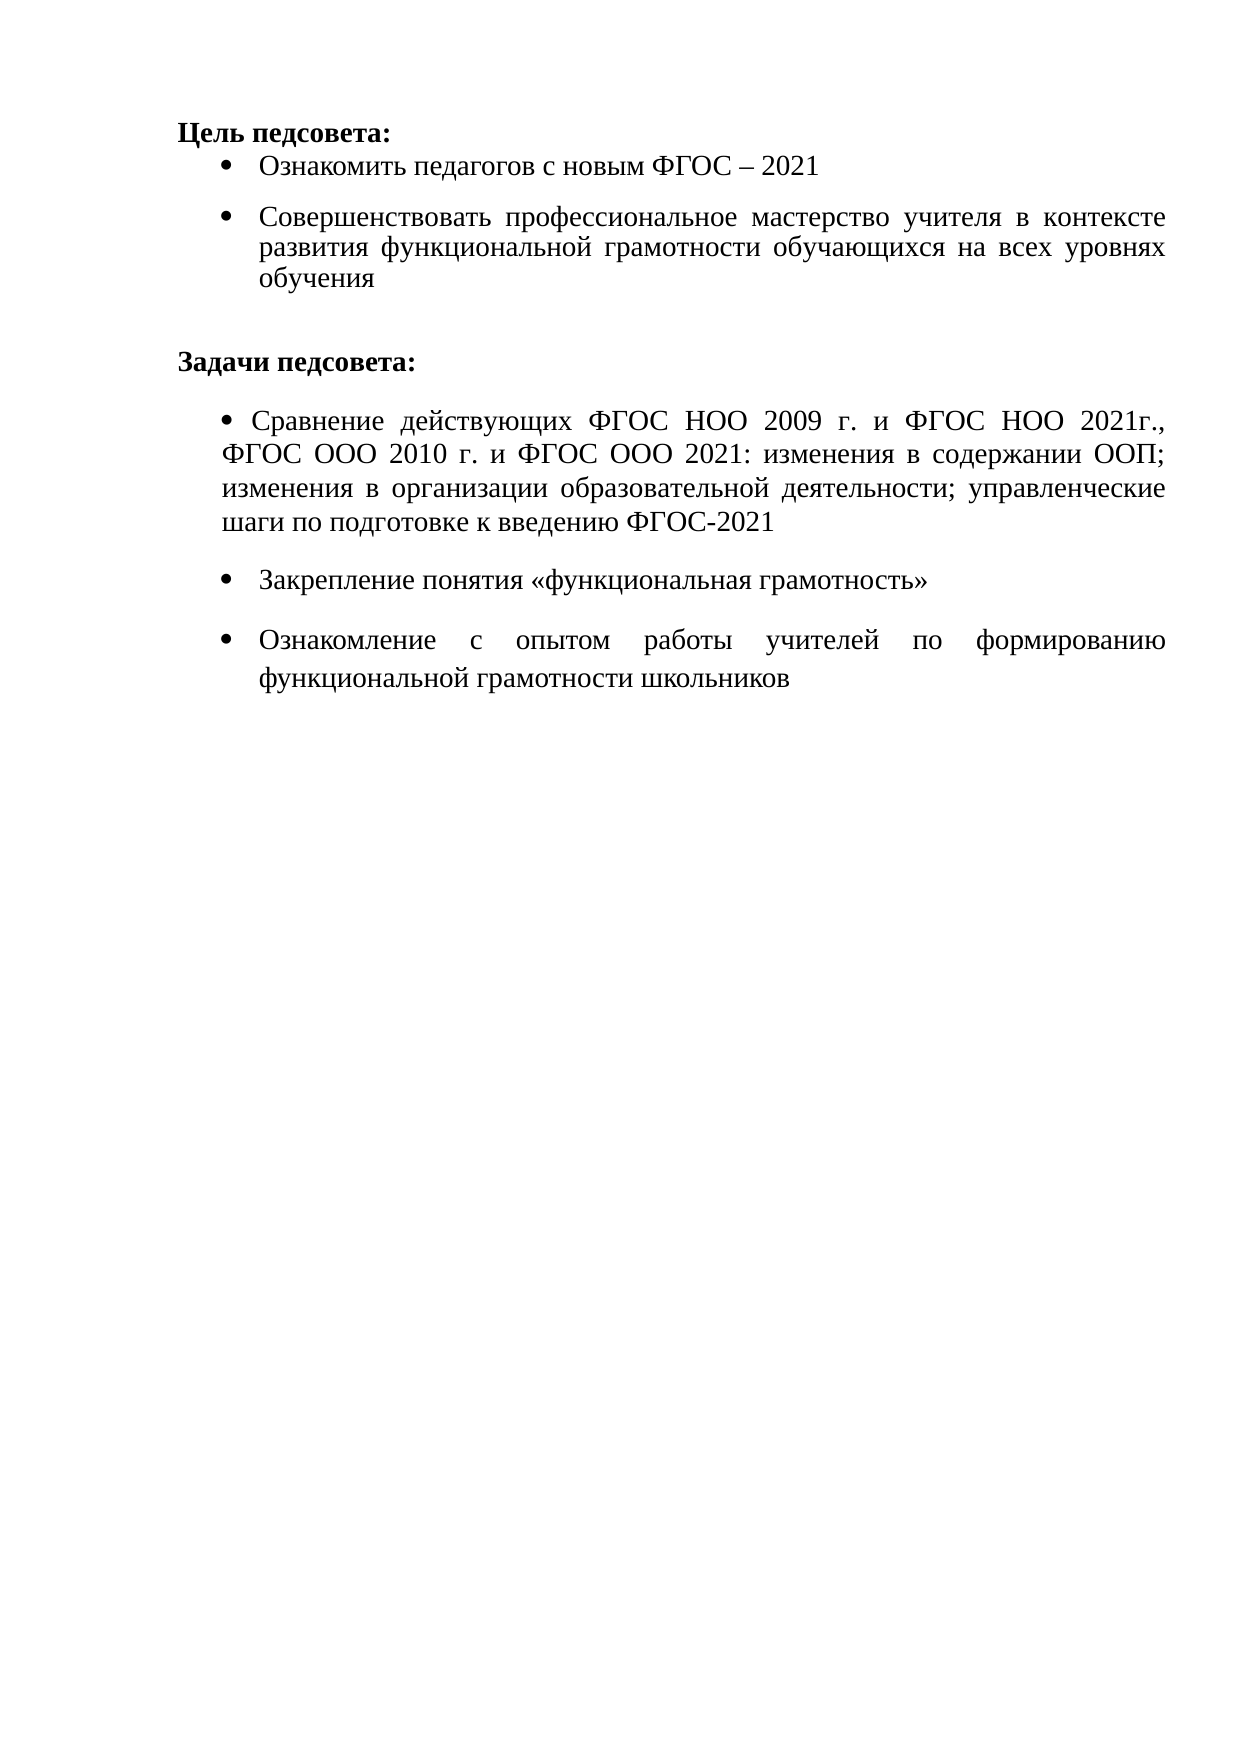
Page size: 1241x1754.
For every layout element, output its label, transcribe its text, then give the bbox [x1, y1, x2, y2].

text Цель педсовета: [177, 118, 1167, 148]
list Закрепление понятия «функциональная грамотность» [221, 562, 1167, 596]
list Ознакомить педагогов с новым ФГОС – 2021 [221, 148, 1167, 182]
list Ознакомление с опытом работы учителей по формированию функциональной грамотности школьников [221, 622, 1167, 694]
list Сравнение действующих ФГОС НОО 2009 г. и ФГОС НОО 2021г., ФГОС ООО 2010 г. и ФГОС ООО 2021: изменения в содержании ООП; изменения в организации образовательной деятельности; управленческие шаги по подготовке к введению ФГОС-2021 [222, 403, 1167, 537]
list Совершенствовать профессиональное мастерство учителя в контексте развития функциональной грамотности обучающихся на всех уровнях обучения [221, 203, 1167, 293]
text Задачи педсовета: [177, 344, 1167, 377]
